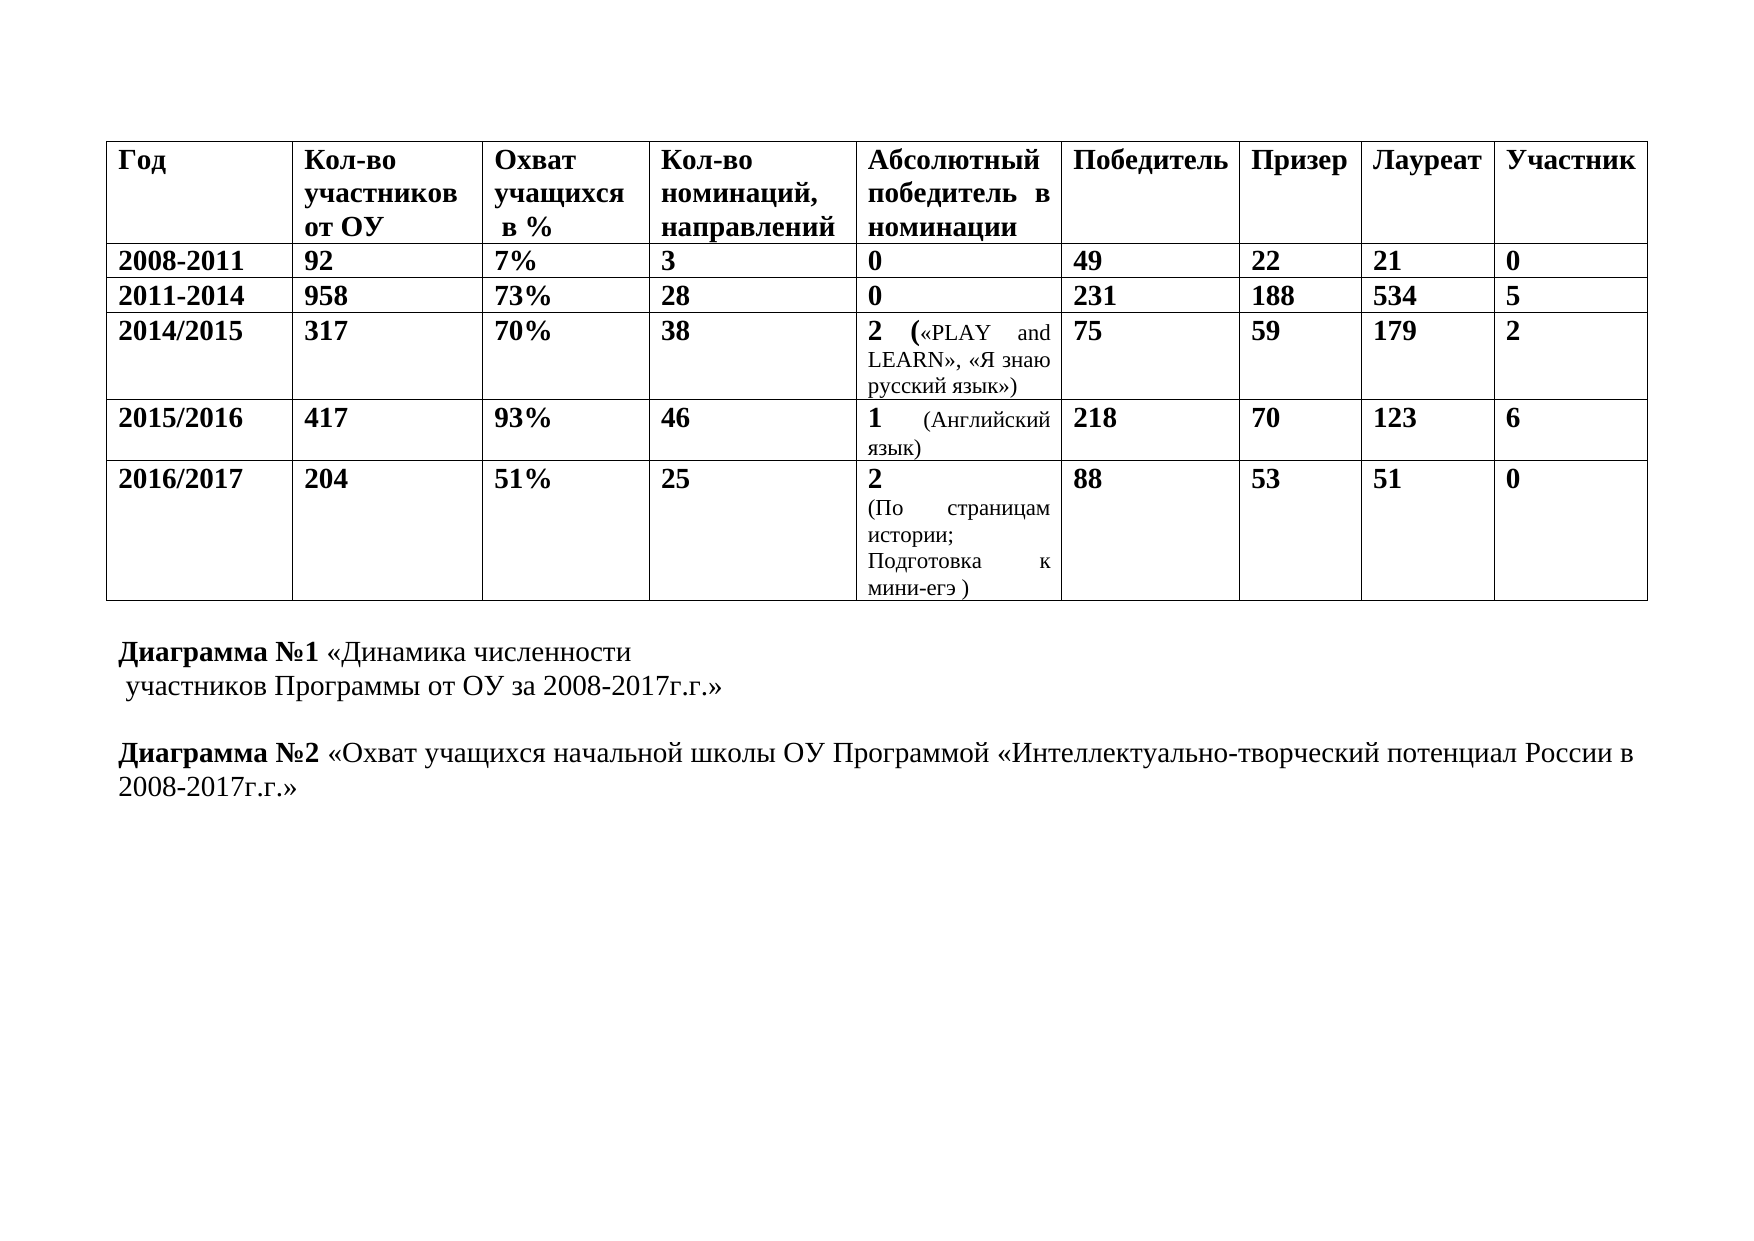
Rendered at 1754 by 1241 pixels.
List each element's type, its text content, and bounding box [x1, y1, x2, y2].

table_cell 2016/2017 [107, 461, 292, 600]
table_cell 59 [1240, 313, 1361, 399]
table_cell 70 [1240, 400, 1361, 460]
table_cell 534 [1362, 278, 1494, 312]
table_cell 70% [483, 313, 649, 399]
table_cell 5 [1495, 278, 1647, 312]
table_cell 0 [1495, 244, 1647, 277]
table_cell 2 («PLAY and LEARN», «Я знаю русский язык») [857, 313, 1061, 399]
table_cell 218 [1062, 400, 1239, 460]
table_header Лауреат [1362, 142, 1494, 242]
table_cell 46 [650, 400, 856, 460]
table_cell 0 [857, 244, 1061, 277]
table_cell 53 [1240, 461, 1361, 600]
table_cell 75 [1062, 313, 1239, 399]
table_cell 0 [857, 278, 1061, 312]
table_cell 92 [293, 244, 482, 277]
table_cell 2011-2014 [107, 278, 292, 312]
table_header Кол-во участников от ОУ [293, 142, 482, 242]
table_cell 0 [1495, 461, 1647, 600]
table_cell 22 [1240, 244, 1361, 277]
table_cell 25 [650, 461, 856, 600]
table_cell 204 [293, 461, 482, 600]
table_cell 179 [1362, 313, 1494, 399]
table_cell 2015/2016 [107, 400, 292, 460]
table_cell 38 [650, 313, 856, 399]
table_header Абсолютный победитель в номинации [857, 142, 1061, 242]
table_header Охват учащихся в % [483, 142, 649, 242]
table_cell 49 [1062, 244, 1239, 277]
table_cell 2 (По страницам истории; Подготовка к мини-егэ ) [857, 461, 1061, 600]
table_cell 231 [1062, 278, 1239, 312]
table_cell 188 [1240, 278, 1361, 312]
table_cell 2008-2011 [107, 244, 292, 277]
table_cell 6 [1495, 400, 1647, 460]
table_cell 2014/2015 [107, 313, 292, 399]
table_cell 1 (Английский язык) [857, 400, 1061, 460]
table_header Призер [1240, 142, 1361, 242]
table_cell 88 [1062, 461, 1239, 600]
table_cell 73% [483, 278, 649, 312]
table_cell 417 [293, 400, 482, 460]
table_cell 317 [293, 313, 482, 399]
table_cell 21 [1362, 244, 1494, 277]
table_cell 958 [293, 278, 482, 312]
table_cell 7% [483, 244, 649, 277]
table_cell 28 [650, 278, 856, 312]
table_cell 2 [1495, 313, 1647, 399]
table_cell 51 [1362, 461, 1494, 600]
text Диаграмма №1 «Динамика численности [118, 634, 1636, 668]
text Диаграмма №2 «Охват учащихся начальной школы ОУ Программой «Интеллектуально-творческий потенциал России в 2008-2017г.г.» [118, 735, 1636, 802]
table_cell 3 [650, 244, 856, 277]
table_header Победитель [1062, 142, 1239, 242]
table_header Кол-во номинаций, направлений [650, 142, 856, 242]
table_header Год [107, 142, 292, 242]
table_header Участник [1495, 142, 1647, 242]
table_cell 93% [483, 400, 649, 460]
table_cell 51% [483, 461, 649, 600]
text участников Программы от ОУ за 2008-2017г.г.» [118, 668, 1636, 702]
table_cell 123 [1362, 400, 1494, 460]
